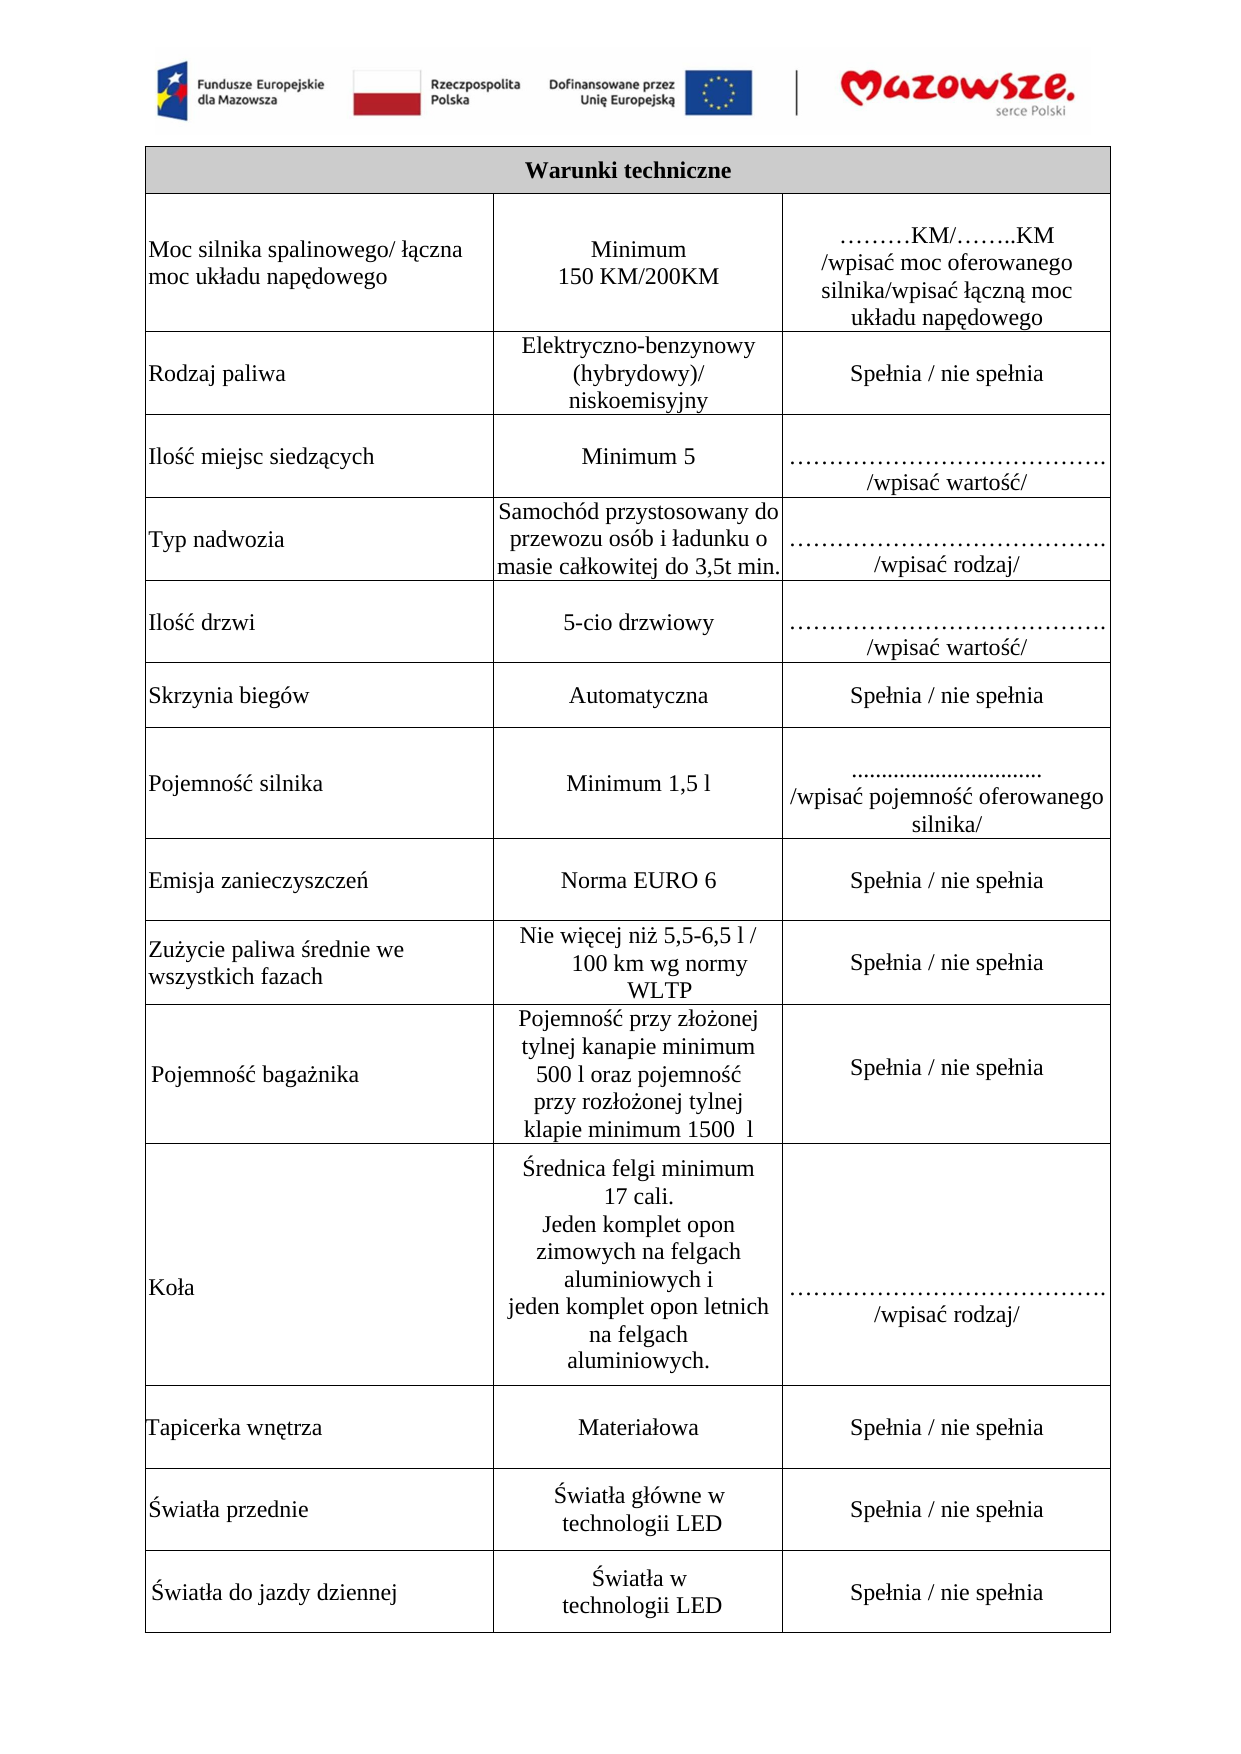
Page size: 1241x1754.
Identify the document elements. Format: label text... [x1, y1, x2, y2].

table_cell Spełnia / nie spełnia [783, 839, 1110, 920]
table_cell Światła w technologii LED [494, 1551, 782, 1632]
table_cell Samochód przystosowany do przewozu osób i ładunku o masie całkowitej do 3,5t min. [494, 498, 782, 580]
table_cell Ilość drzwi [146, 581, 493, 662]
picture [154, 47, 1091, 135]
table_cell Zużycie paliwa średnie we wszystkich fazach [146, 921, 493, 1004]
table_cell …………………………………. /wpisać wartość/ [783, 581, 1110, 662]
table_cell Norma EURO 6 [494, 839, 782, 920]
table_cell Minimum 1,5 l [494, 728, 782, 838]
table_cell …………………………………. /wpisać rodzaj/ [783, 1144, 1110, 1385]
table_cell Spełnia / nie spełnia [783, 1005, 1110, 1142]
table_cell Elektryczno-benzynowy (hybrydowy)/ niskoemisyjny [494, 332, 782, 414]
table_header Warunki techniczne [146, 147, 1110, 193]
table_cell Rodzaj paliwa [146, 332, 493, 414]
table_cell Koła [146, 1144, 493, 1385]
table_cell Moc silnika spalinowego/ łączna moc układu napędowego [146, 194, 493, 331]
table_cell Minimum 150 KM/200KM [494, 194, 782, 331]
table_cell …………………………………. /wpisać wartość/ [783, 415, 1110, 497]
table_cell Skrzynia biegów [146, 663, 493, 727]
table_cell Ilość miejsc siedzących [146, 415, 493, 497]
table_cell Spełnia / nie spełnia [783, 1551, 1110, 1632]
table_cell Spełnia / nie spełnia [783, 332, 1110, 414]
table_cell Światła do jazdy dziennej [146, 1551, 493, 1632]
table_cell Spełnia / nie spełnia [783, 1469, 1110, 1550]
table_cell Emisja zanieczyszczeń [146, 839, 493, 920]
table_cell Spełnia / nie spełnia [783, 663, 1110, 727]
table_cell Nie więcej niż 5,5-6,5 l / 100 km wg normy WLTP [494, 921, 782, 1004]
table_cell Spełnia / nie spełnia [783, 1386, 1110, 1467]
table_cell Światła przednie [146, 1469, 493, 1550]
table_cell Typ nadwozia [146, 498, 493, 580]
table_cell Pojemność silnika [146, 728, 493, 838]
table_cell Materiałowa [494, 1386, 782, 1467]
table_cell ................................ /wpisać pojemność oferowanego silnika/ [783, 728, 1110, 838]
table_cell Średnica felgi minimum 17 cali. Jeden komplet opon zimowych na felgach aluminiowych i jeden komplet opon letnich na felgach aluminiowych. [494, 1144, 782, 1385]
table_cell Tapicerka wnętrza [146, 1386, 493, 1467]
table_cell Automatyczna [494, 663, 782, 727]
table_cell Pojemność bagażnika [146, 1005, 493, 1142]
table_cell ………KM/……..KM /wpisać moc oferowanego silnika/wpisać łączną moc układu napędowego [783, 194, 1110, 331]
table_cell Pojemność przy złożonej tylnej kanapie minimum 500 l oraz pojemność przy rozłożonej tylnej klapie minimum 1500 l [494, 1005, 782, 1142]
table_cell Światła główne w technologii LED [494, 1469, 782, 1550]
table_cell Spełnia / nie spełnia [783, 921, 1110, 1004]
table_cell 5-cio drzwiowy [494, 581, 782, 662]
table_cell …………………………………. /wpisać rodzaj/ [783, 498, 1110, 580]
table_cell Minimum 5 [494, 415, 782, 497]
